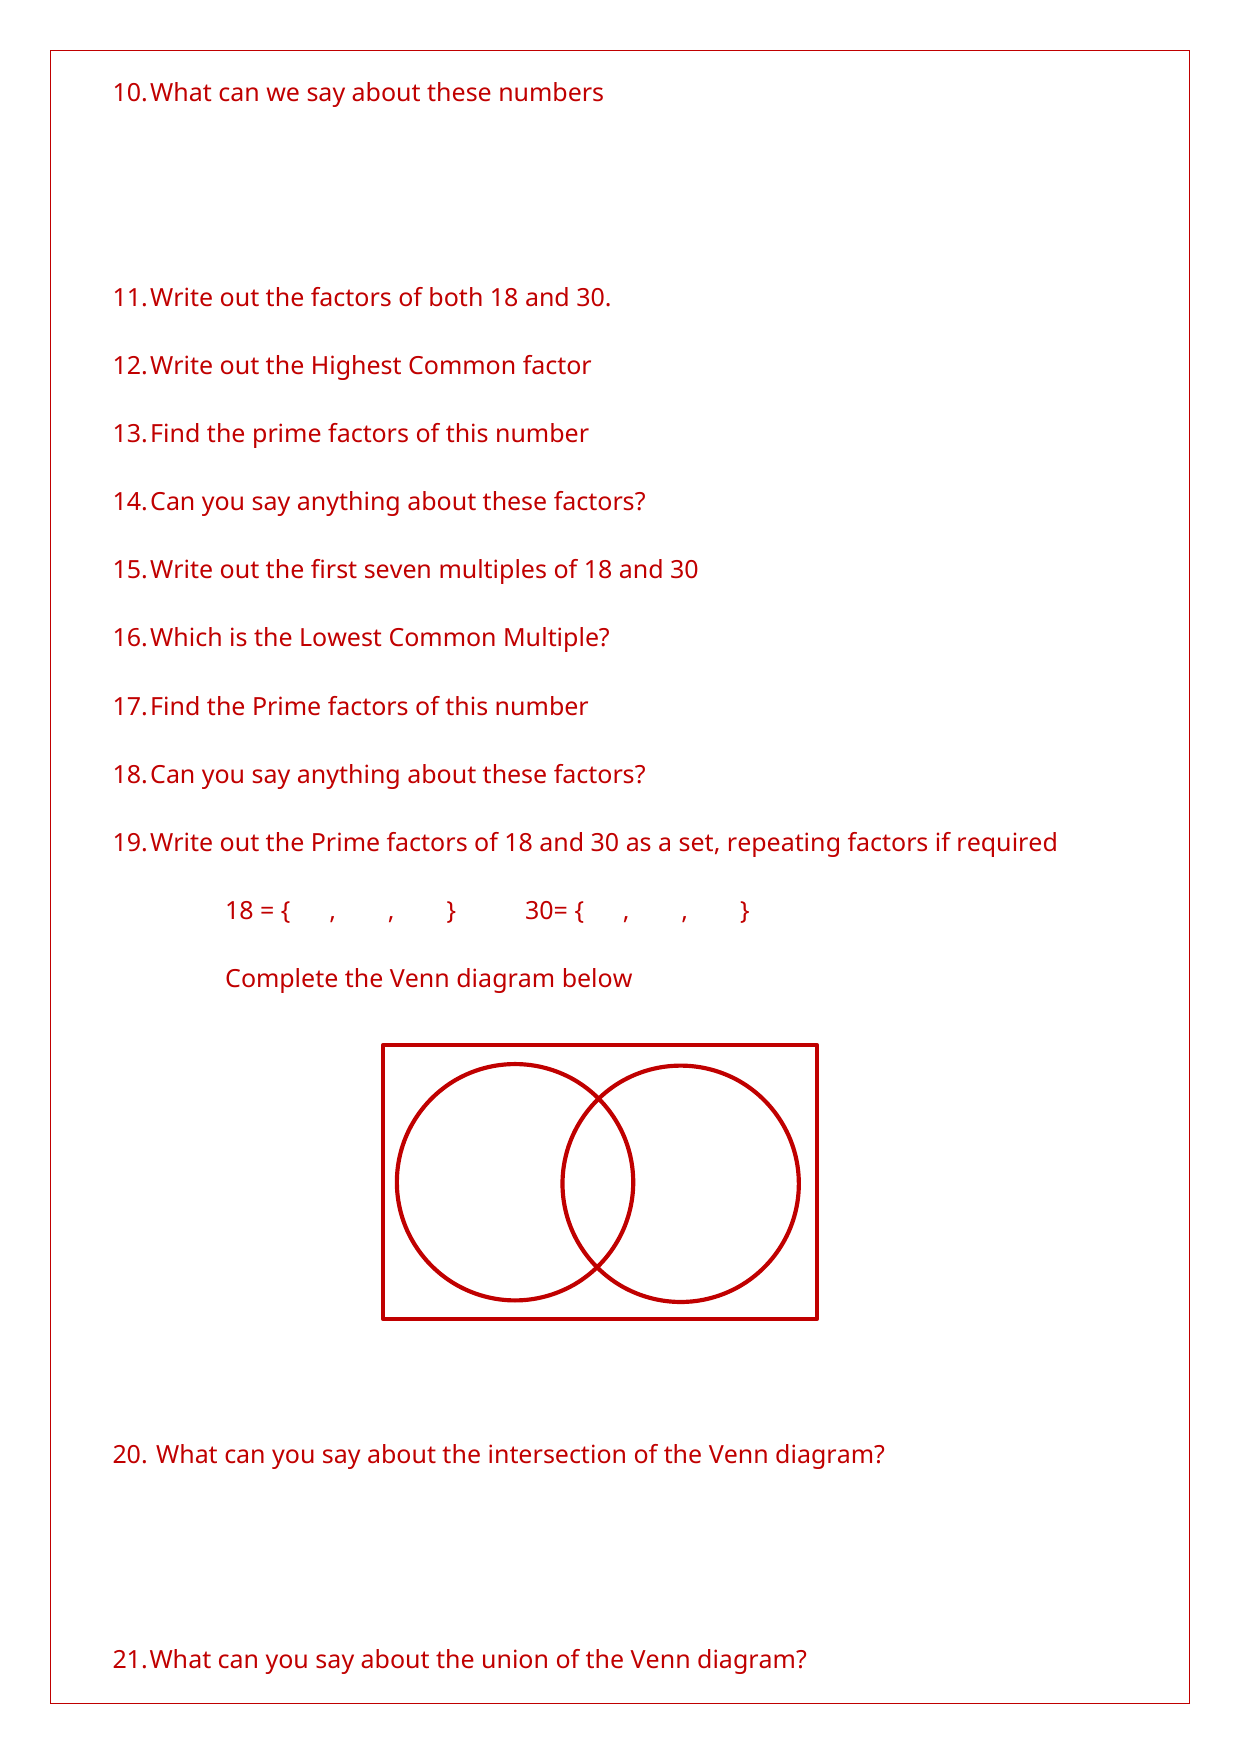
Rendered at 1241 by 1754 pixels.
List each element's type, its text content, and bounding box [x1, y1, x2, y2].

list Can you say anything about these factors? [112, 484, 1165, 518]
list Which is the Lowest Common Multiple? [112, 620, 1165, 654]
list Find the Prime factors of this number [112, 688, 1165, 722]
list Write out the first seven multiples of 18 and 30 [112, 552, 1165, 586]
list What can we say about these numbers [112, 75, 1165, 109]
list 18 = { , , } 30= { , , } [225, 892, 1165, 927]
list Write out the factors of both 18 and 30. [112, 279, 1165, 313]
list Write out the Highest Common factor [112, 347, 1165, 382]
list What can you say about the intersection of the Venn diagram? [112, 1437, 1165, 1471]
list What can you say about the union of the Venn diagram? [112, 1641, 1165, 1676]
list Find the prime factors of this number [112, 416, 1165, 450]
list Complete the Venn diagram below [225, 961, 1165, 995]
list Can you say anything about these factors? [112, 756, 1165, 790]
list Write out the Prime factors of 18 and 30 as a set, repeating factors if required [112, 824, 1165, 858]
